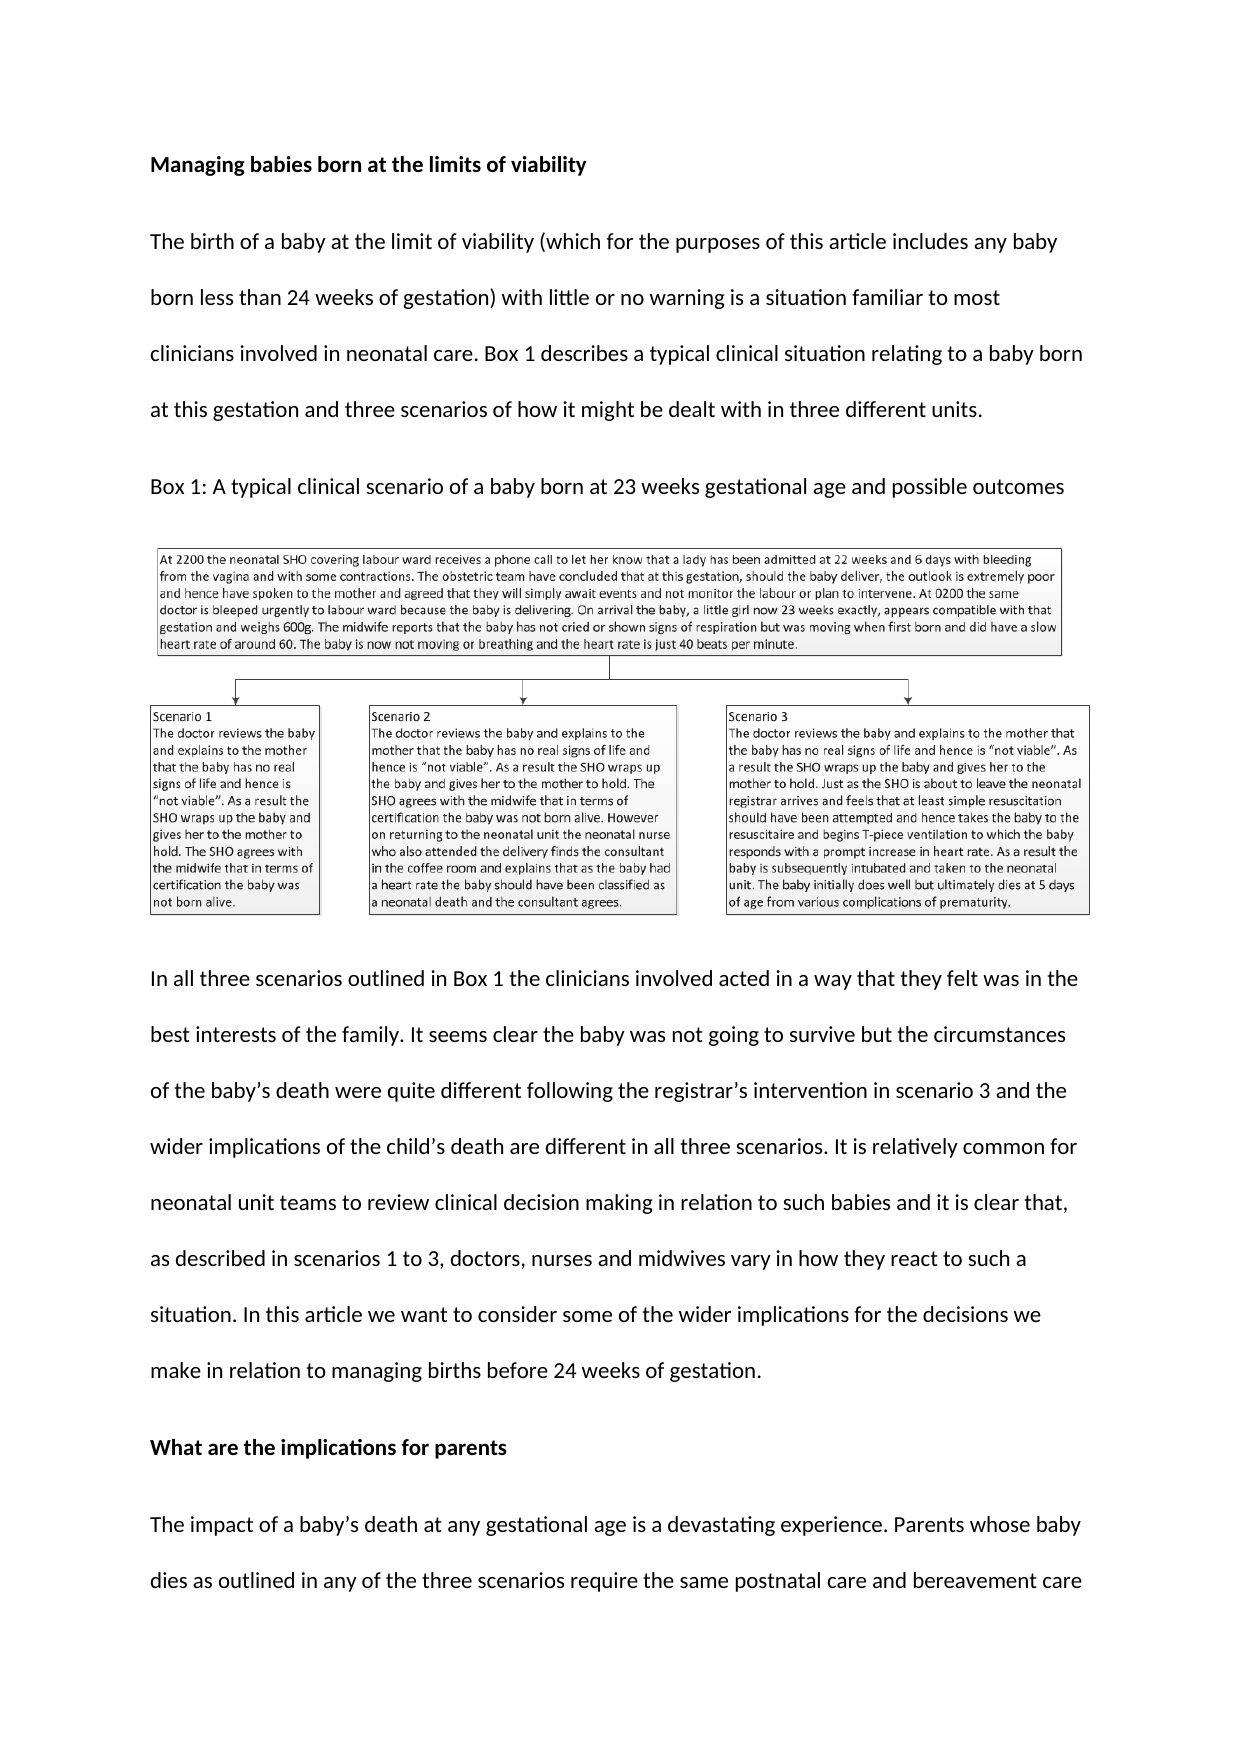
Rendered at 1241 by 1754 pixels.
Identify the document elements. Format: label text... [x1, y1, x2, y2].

text The birth of a baby at the limit of viability (which for the purposes of this article includes any baby born less than 24 weeks of gestation) with little or no warning is a situation familiar to most clinicians involved in neonatal care. Box 1 describes a typical clinical situation relating to a baby born at this gestation and three scenarios of how it might be dealt with in three different units. [150, 227, 1090, 423]
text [150, 1510, 1090, 1594]
picture [150, 548, 1091, 916]
text Box 1: A typical clinical scenario of a baby born at 23 weeks gestational age and possible outcomes [150, 472, 1090, 500]
text What are the implications for parents [150, 1433, 1090, 1461]
text Managing babies born at the limits of viability [150, 150, 1090, 178]
text In all three scenarios outlined in Box 1 the clinicians involved acted in a way that they felt was in the best interests of the family. It seems clear the baby was not going to survive but the circumstances of the baby’s death were quite different following the registrar’s intervention in scenario 3 and the wider implications of the child’s death are different in all three scenarios. It is relatively common for neonatal unit teams to review clinical decision making in relation to such babies and it is clear that, as described in scenarios 1 to 3, doctors, nurses and midwives vary in how they react to such a situation. In this article we want to consider some of the wider implications for the decisions we make in relation to managing births before 24 weeks of gestation. [150, 964, 1090, 1384]
